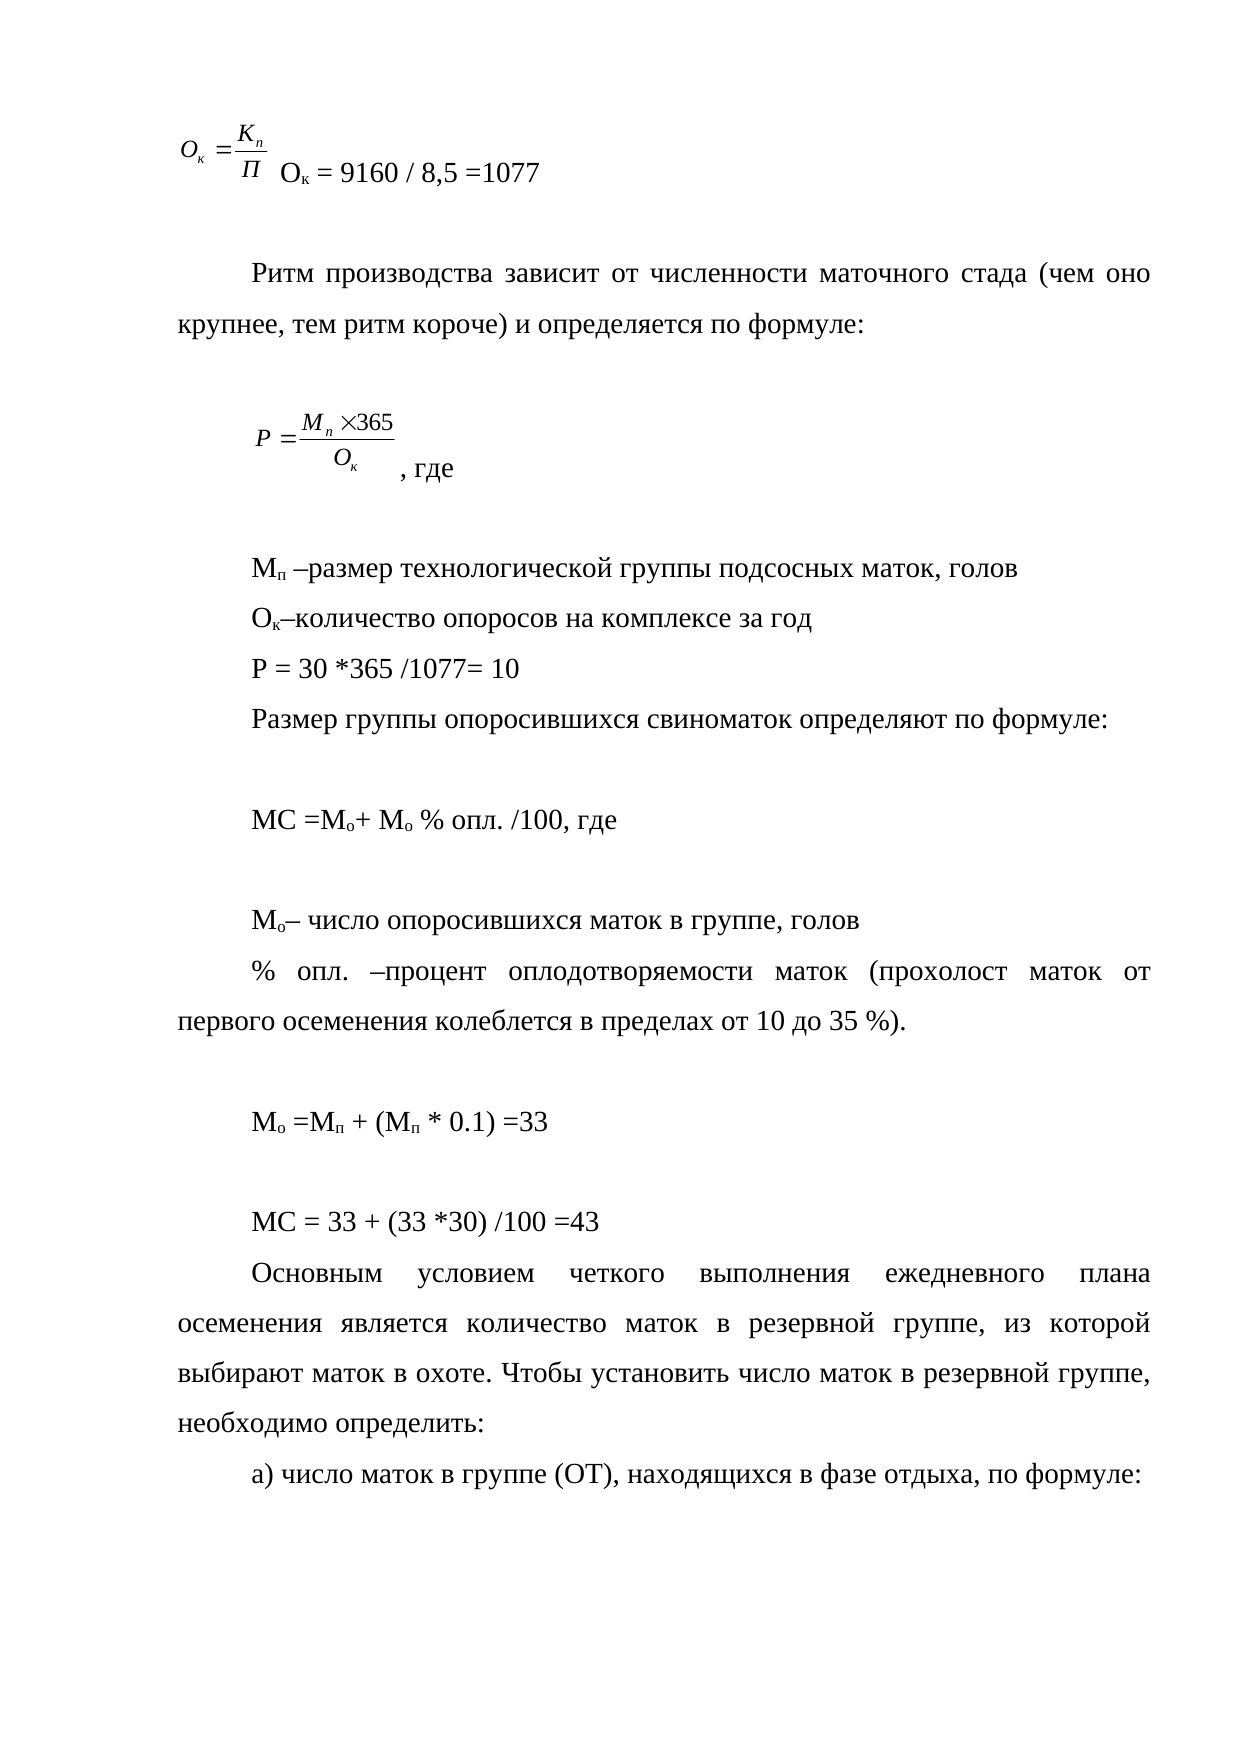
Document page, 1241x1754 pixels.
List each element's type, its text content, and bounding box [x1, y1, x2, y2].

text , где [177, 407, 1152, 483]
text Ок–количество опоросов на комплексе за год [177, 601, 1152, 634]
text Основным условием четкого выполнения ежедневного плана осеменения является количество маток в резервной группе, из которой выбирают маток в охоте. Чтобы установить число маток в резервной группе, необходимо определить: [177, 1255, 1152, 1439]
text Р = 30 *365 /1077= 10 [177, 651, 1152, 684]
text Размер группы опоросившихся свиноматок определяют по формуле: [177, 701, 1152, 735]
text Мп –размер технологической группы подсосных маток, голов [177, 550, 1152, 584]
text Мо– число опоросившихся маток в группе, голов [177, 902, 1152, 936]
text % опл. –процент оплодотворяемости маток (прохолост маток от первого осеменения колеблется в пределах от 10 до 35 %). [177, 953, 1152, 1037]
text МС =Мо+ Мо % опл. /100, где [177, 802, 1152, 835]
text а) число маток в группе (ОТ), находящихся в фазе отдыха, по формуле: [177, 1456, 1152, 1489]
text МС = 33 + (33 *30) /100 =43 [177, 1204, 1152, 1238]
text Ритм производства зависит от численности маточного стада (чем оно крупнее, тем ритм короче) и определяется по формуле: [177, 256, 1152, 339]
text Мо =Мп + (Мп * 0.1) =33 [177, 1104, 1152, 1137]
